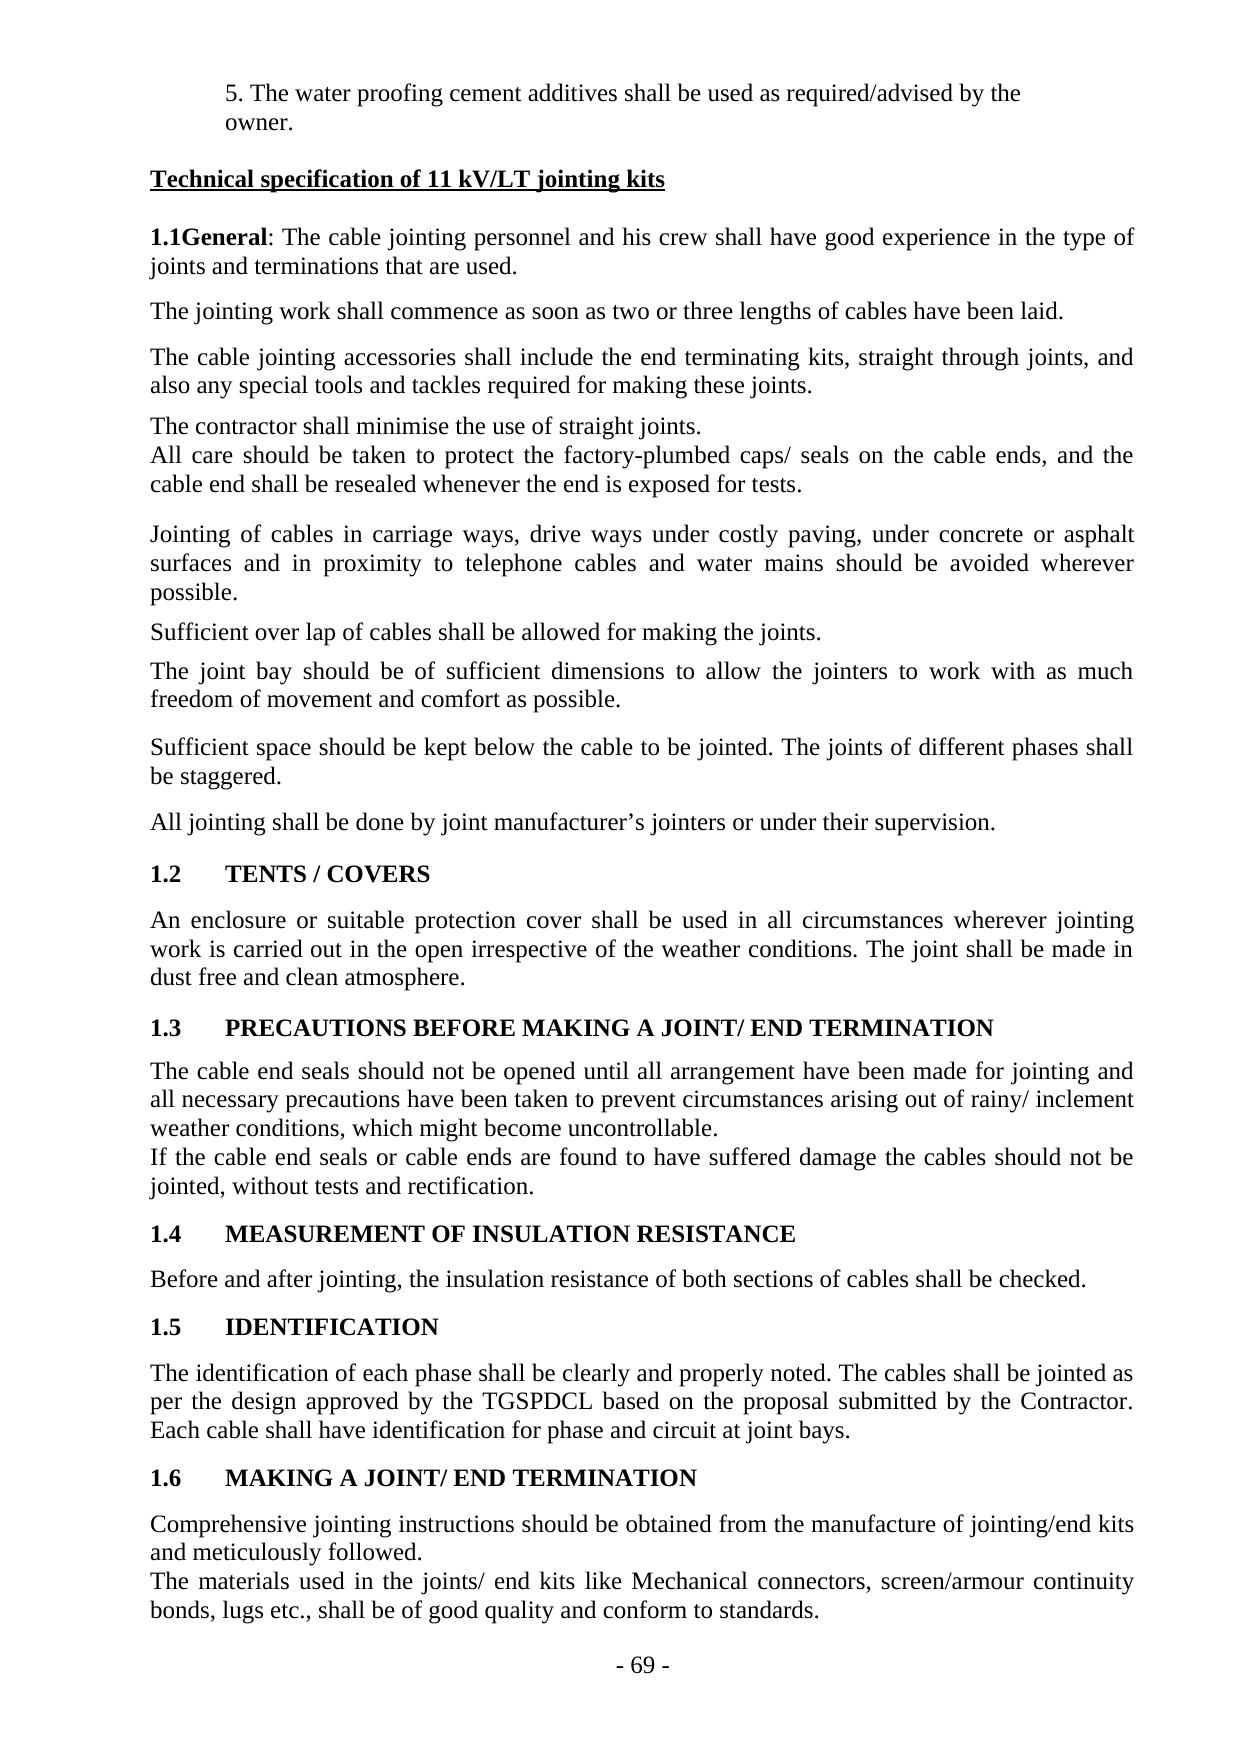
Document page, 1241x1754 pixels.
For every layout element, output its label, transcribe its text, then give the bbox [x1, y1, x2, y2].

text Jointing of cables in carriage ways, drive ways under costly paving, under concrete or asphalt surfaces and in proximity to telephone cables and water mains should be avoided wherever possible. [150, 519, 1135, 605]
list IDENTIFICATION [150, 1312, 1135, 1341]
text All jointing shall be done by joint manufacturer’s jointers or under their supervision. [150, 807, 1135, 835]
text The contractor shall minimise the use of straight joints. [150, 411, 1135, 440]
text Before and after jointing, the insulation resistance of both sections of cables shall be checked. [150, 1264, 1135, 1293]
list MEASUREMENT OF INSULATION RESISTANCE [150, 1219, 1135, 1247]
text owner. [150, 107, 1135, 136]
text Technical specification of 11 kV/LT jointing kits [150, 164, 1135, 193]
text 5. The water proofing cement additives shall be used as required/advised by the [150, 78, 1135, 107]
text 1.1General: The cable jointing personnel and his crew shall have good experience in the type of joints and terminations that are used. [150, 222, 1135, 279]
list MAKING A JOINT/ END TERMINATION [150, 1463, 1135, 1492]
text An enclosure or suitable protection cover shall be used in all circumstances wherever jointing work is carried out in the open irrespective of the weather conditions. The joint shall be made in dust free and clean atmosphere. [150, 905, 1135, 991]
text The joint bay should be of sufficient dimensions to allow the jointers to work with as much freedom of movement and comfort as possible. [150, 656, 1135, 713]
text The identification of each phase shall be clearly and properly noted. The cables shall be jointed as per the design approved by the TGSPDCL based on the proposal submitted by the Contractor. Each cable shall have identification for phase and circuit at joint bays. [150, 1358, 1135, 1444]
text The materials used in the joints/ end kits like Mechanical connectors, screen/armour continuity bonds, lugs etc., shall be of good quality and conform to standards. [150, 1566, 1135, 1624]
text Sufficient over lap of cables shall be allowed for making the joints. [150, 617, 1135, 646]
text Comprehensive jointing instructions should be obtained from the manufacture of jointing/end kits and meticulously followed. [150, 1509, 1135, 1566]
list TENTS / COVERS [150, 859, 1135, 888]
text The cable end seals should not be opened until all arrangement have been made for jointing and all necessary precautions have been taken to prevent circumstances arising out of rainy/ inclement weather conditions, which might become uncontrollable. [150, 1056, 1135, 1142]
list PRECAUTIONS BEFORE MAKING A JOINT/ END TERMINATION [150, 1013, 1135, 1041]
text The jointing work shall commence as soon as two or three lengths of cables have been laid. [150, 296, 1135, 325]
text The cable jointing accessories shall include the end terminating kits, straight through joints, and also any special tools and tackles required for making these joints. [150, 342, 1135, 399]
text If the cable end seals or cable ends are found to have suffered damage the cables should not be jointed, without tests and rectification. [150, 1142, 1135, 1199]
text Sufficient space should be kept below the cable to be jointed. The joints of different phases shall be staggered. [150, 732, 1135, 790]
text All care should be taken to protect the factory-plumbed caps/ seals on the cable ends, and the cable end shall be resealed whenever the end is exposed for tests. [150, 440, 1135, 498]
